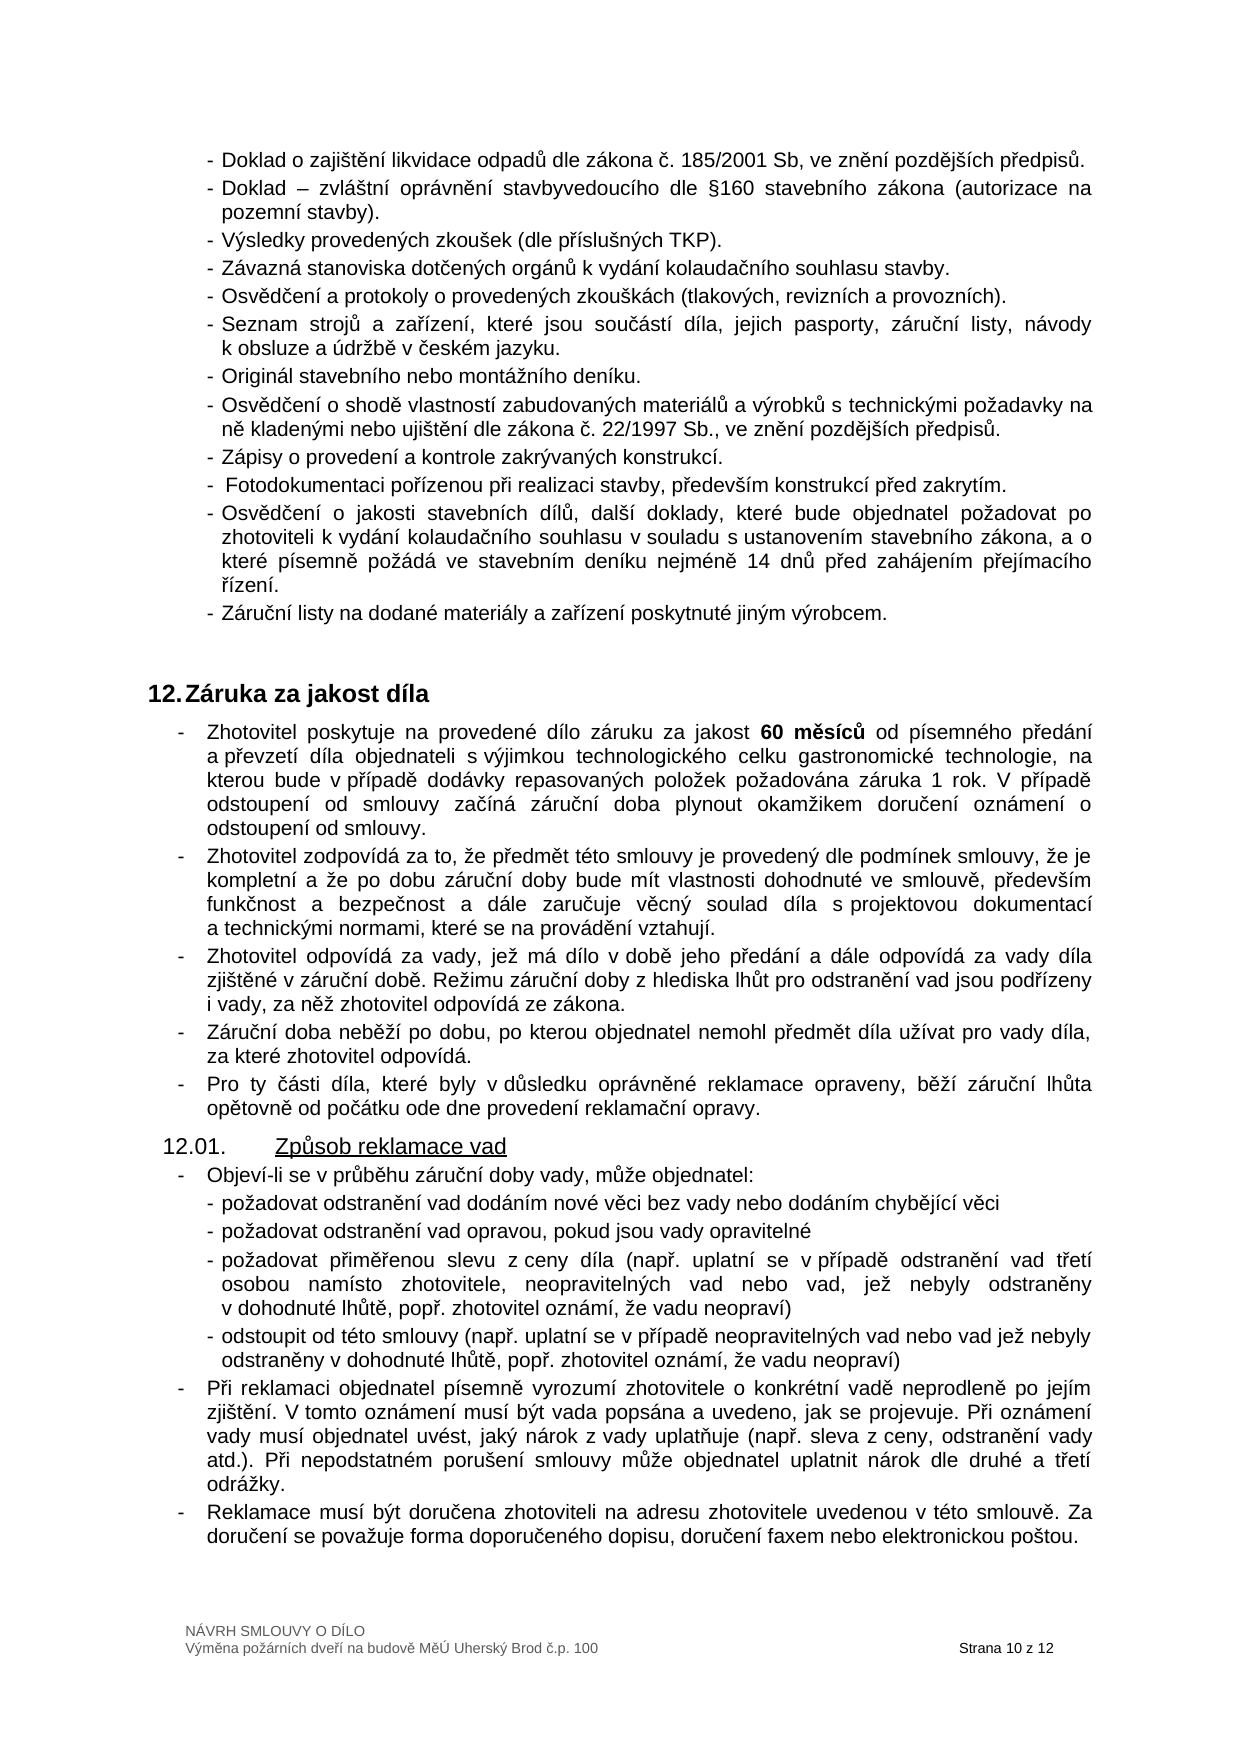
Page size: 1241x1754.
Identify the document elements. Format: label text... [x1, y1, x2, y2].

text - Doklad o zajištění likvidace odpadů dle zákona č. 185/2001 Sb, ve znění pozdějších předpisů. [207, 148, 1093, 172]
text - Osvědčení o jakosti stavebních dílů, další doklady, které bude objednatel požadovat po zhotoviteli k vydání kolaudačního souhlasu v souladu s ustanovením stavebního zákona, a o které písemně požádá ve stavebním deníku nejméně 14 dnů před zahájením přejímacího řízení. [207, 501, 1093, 597]
text Zhotovitel odpovídá za vady, jež má dílo v době jeho předání a dále odpovídá za vady díla zjištěné v záruční době. Režimu záruční doby z hlediska lhůt pro odstranění vad jsou podřízeny i vady, za něž zhotovitel odpovídá ze zákona. [177, 944, 1093, 1016]
text - požadovat odstranění vad opravou, pokud jsou vady opravitelné [207, 1219, 1093, 1243]
text - Doklad – zvláštní oprávnění stavbyvedoucího dle §160 stavebního zákona (autorizace na pozemní stavby). [207, 176, 1093, 224]
text - požadovat odstranění vad dodáním nové věci bez vady nebo dodáním chybějící věci [207, 1191, 1093, 1215]
text - Osvědčení o shodě vlastností zabudovaných materiálů a výrobků s technickými požadavky na ně kladenými nebo ujištění dle zákona č. 22/1997 Sb., ve znění pozdějších předpisů. [207, 392, 1093, 440]
text - Seznam strojů a zařízení, které jsou součástí díla, jejich pasporty, záruční listy, návody k obsluze a údržbě v českém jazyku. [207, 312, 1093, 360]
text Při reklamaci objednatel písemně vyrozumí zhotovitele o konkrétní vadě neprodleně po jejím zjištění. V tomto oznámení musí být vada popsána a uvedeno, jak se projevuje. Při oznámení vady musí objednatel uvést, jaký nárok z vady uplatňuje (např. sleva z ceny, odstranění vady atd.). Při nepodstatném porušení smlouvy může objednatel uplatnit nárok dle druhé a třetí odrážky. [177, 1376, 1093, 1495]
text - Závazná stanoviska dotčených orgánů k vydání kolaudačního souhlasu stavby. [207, 256, 1093, 280]
text - Originál stavebního nebo montážního deníku. [207, 364, 1093, 388]
text - Výsledky provedených zkoušek (dle příslušných TKP). [207, 228, 1093, 252]
text - odstoupit od této smlouvy (např. uplatní se v případě neopravitelných vad nebo vad jež nebyly odstraněny v dohodnuté lhůtě, popř. zhotovitel oznámí, že vadu neopraví) [207, 1323, 1093, 1371]
subtitle Způsob reklamace vad [162, 1133, 1093, 1159]
subtitle Záruka za jakost díla [148, 679, 1093, 708]
text - Osvědčení a protokoly o provedených zkouškách (tlakových, revizních a provozních). [207, 284, 1093, 308]
text Objeví-li se v průběhu záruční doby vady, může objednatel: [177, 1163, 1093, 1187]
text - Zápisy o provedení a kontrole zakrývaných konstrukcí. [207, 444, 1093, 468]
text Zhotovitel poskytuje na provedené dílo záruku za jakost 60 měsíců od písemného předání a převzetí díla objednateli s výjimkou technologického celku gastronomické technologie, na kterou bude v případě dodávky repasovaných položek požadována záruka 1 rok. V případě odstoupení od smlouvy začíná záruční doba plynout okamžikem doručení oznámení o odstoupení od smlouvy. [177, 720, 1093, 840]
text Pro ty části díla, které byly v důsledku oprávněné reklamace opraveny, běží záruční lhůta opětovně od počátku ode dne provedení reklamační opravy. [177, 1072, 1093, 1120]
text - požadovat přiměřenou slevu z ceny díla (např. uplatní se v případě odstranění vad třetí osobou namísto zhotovitele, neopravitelných vad nebo vad, jež nebyly odstraněny v dohodnuté lhůtě, popř. zhotovitel oznámí, že vadu neopraví) [207, 1247, 1093, 1319]
text Zhotovitel zodpovídá za to, že předmět této smlouvy je provedený dle podmínek smlouvy, že je kompletní a že po dobu záruční doby bude mít vlastnosti dohodnuté ve smlouvě, především funkčnost a bezpečnost a dále zaručuje věcný soulad díla s projektovou dokumentací a technickými normami, které se na provádění vztahují. [177, 844, 1093, 940]
text Záruční doba neběží po dobu, po kterou objednatel nemohl předmět díla užívat pro vady díla, za které zhotovitel odpovídá. [177, 1020, 1093, 1068]
text Reklamace musí být doručena zhotoviteli na adresu zhotovitele uvedenou v této smlouvě. Za doručení se považuje forma doporučeného dopisu, doručení faxem nebo elektronickou poštou. [177, 1499, 1093, 1547]
text - Fotodokumentaci pořízenou při realizaci stavby, především konstrukcí před zakrytím. [207, 473, 1093, 497]
text - Záruční listy na dodané materiály a zařízení poskytnuté jiným výrobcem. [207, 601, 1093, 625]
